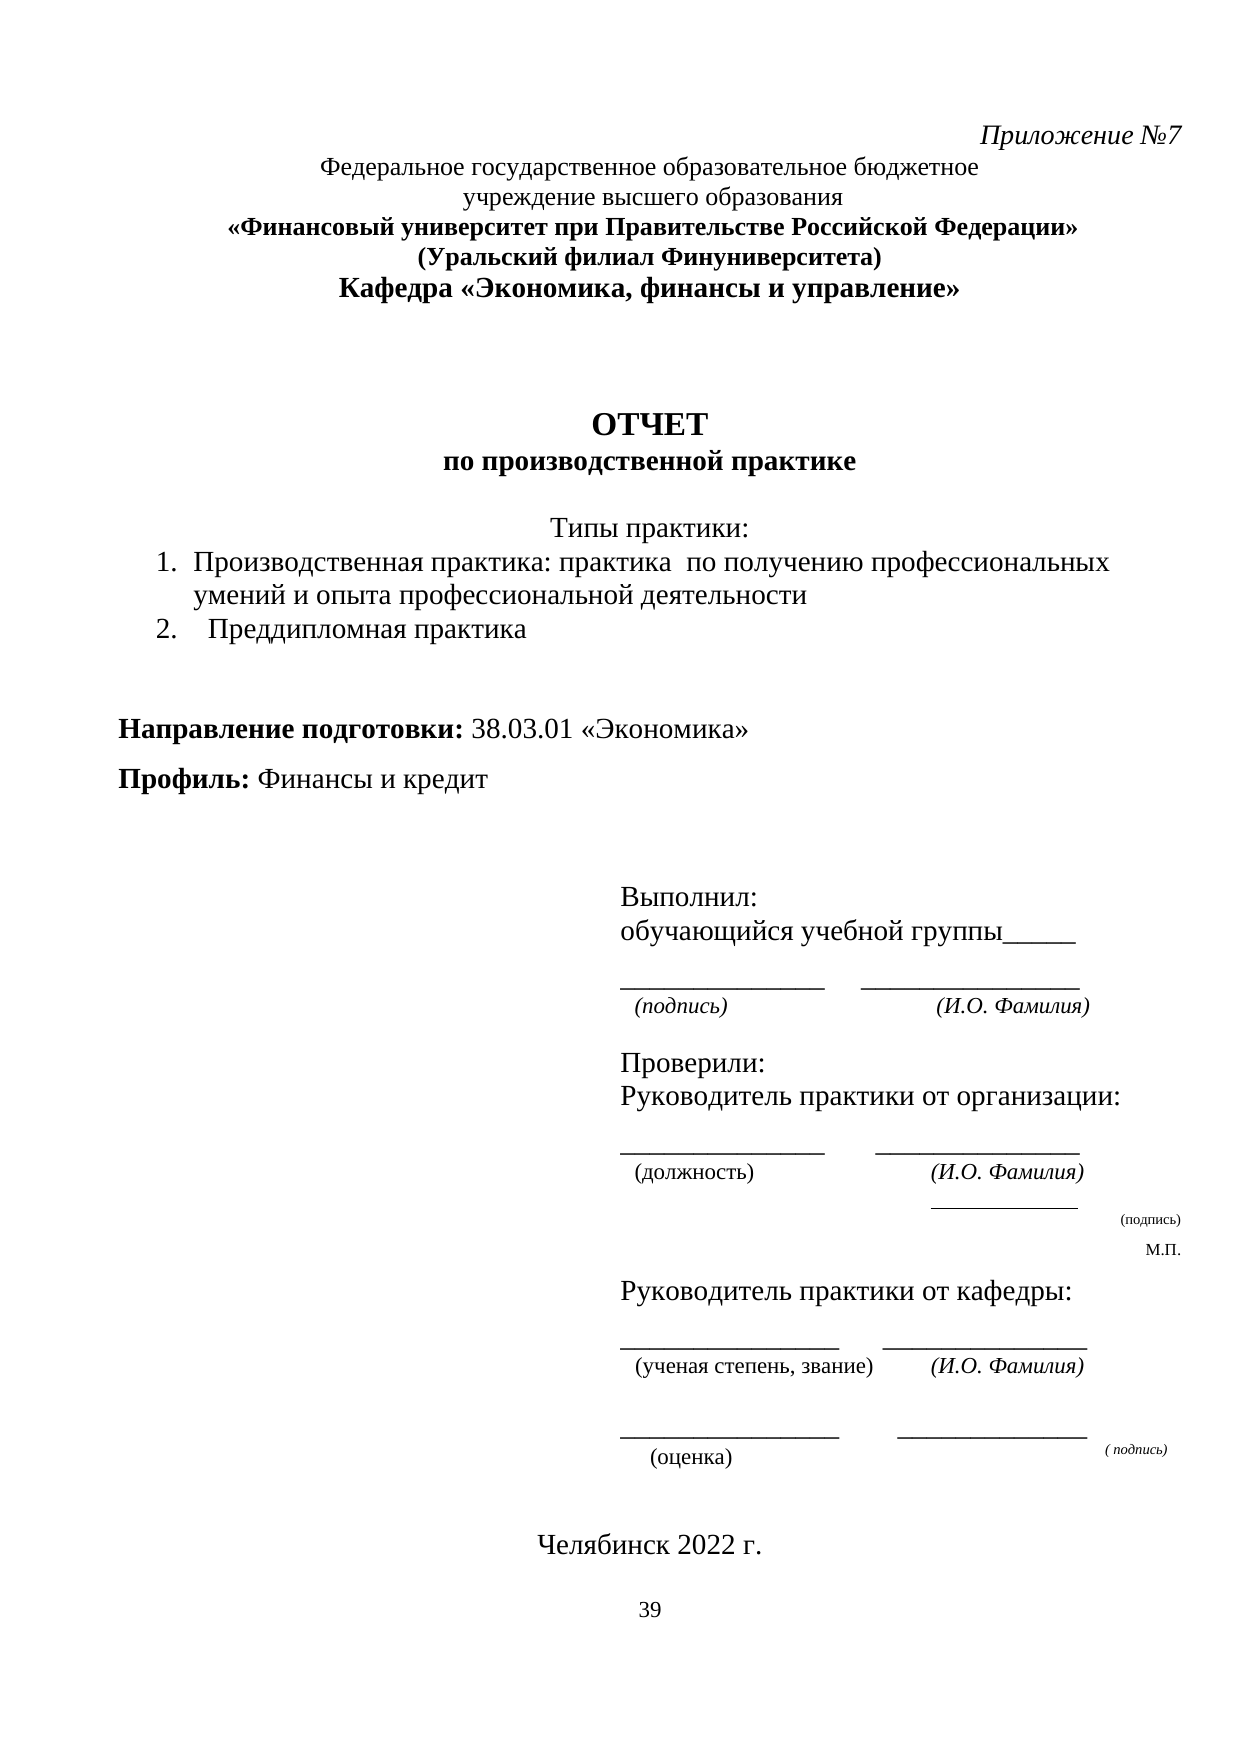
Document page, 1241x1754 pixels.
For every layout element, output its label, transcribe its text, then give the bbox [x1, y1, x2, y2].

text обучающийся учебной группы_____ [620, 913, 1181, 946]
text Кафедра «Экономика, финансы и управление» [118, 271, 1181, 304]
text Направление подготовки: 38.03.01 «Экономика» [118, 711, 1181, 745]
text Проверили: [620, 1045, 1181, 1078]
text «Финансовый университет при Правительстве Российской Федерации» [118, 211, 1181, 241]
text (Уральский филиал Финуниверситета) [118, 241, 1181, 271]
text (подпись) (И.О. Фамилия) [620, 992, 1181, 1018]
text ОТЧЕТ [118, 405, 1181, 443]
text Выполнил: [620, 879, 1181, 913]
text (оценка) ( подпись) [650, 1441, 1181, 1470]
list Преддипломная практика [156, 611, 1181, 644]
text Руководитель практики от организации: [620, 1078, 1181, 1112]
text Типы практики: [118, 510, 1181, 544]
text Челябинск 2022 г. [118, 1527, 1181, 1561]
text учреждение высшего образования [118, 181, 1181, 211]
text Приложение №7 [118, 118, 1181, 151]
text _______________ _____________ [620, 1408, 1181, 1441]
text ______________ _______________ [620, 959, 1181, 992]
text Руководитель практики от кафедры: [620, 1273, 1181, 1307]
text ______________ ______________ [620, 1124, 1181, 1158]
text _______________ ______________ [620, 1319, 1181, 1353]
text М.П. [650, 1239, 1181, 1273]
text (ученая степень, звание) (И.О. Фамилия) [635, 1353, 1181, 1379]
list Производственная практика: практика по получению профессиональных умений и опыта профессиональной деятельности [156, 544, 1181, 611]
text Федеральное государственное образовательное бюджетное [118, 151, 1181, 181]
text (подпись) [650, 1211, 1181, 1239]
text (должность) (И.О. Фамилия) [620, 1158, 1181, 1184]
text по производственной практике [118, 443, 1181, 477]
text Профиль: Финансы и кредит [118, 762, 1181, 795]
